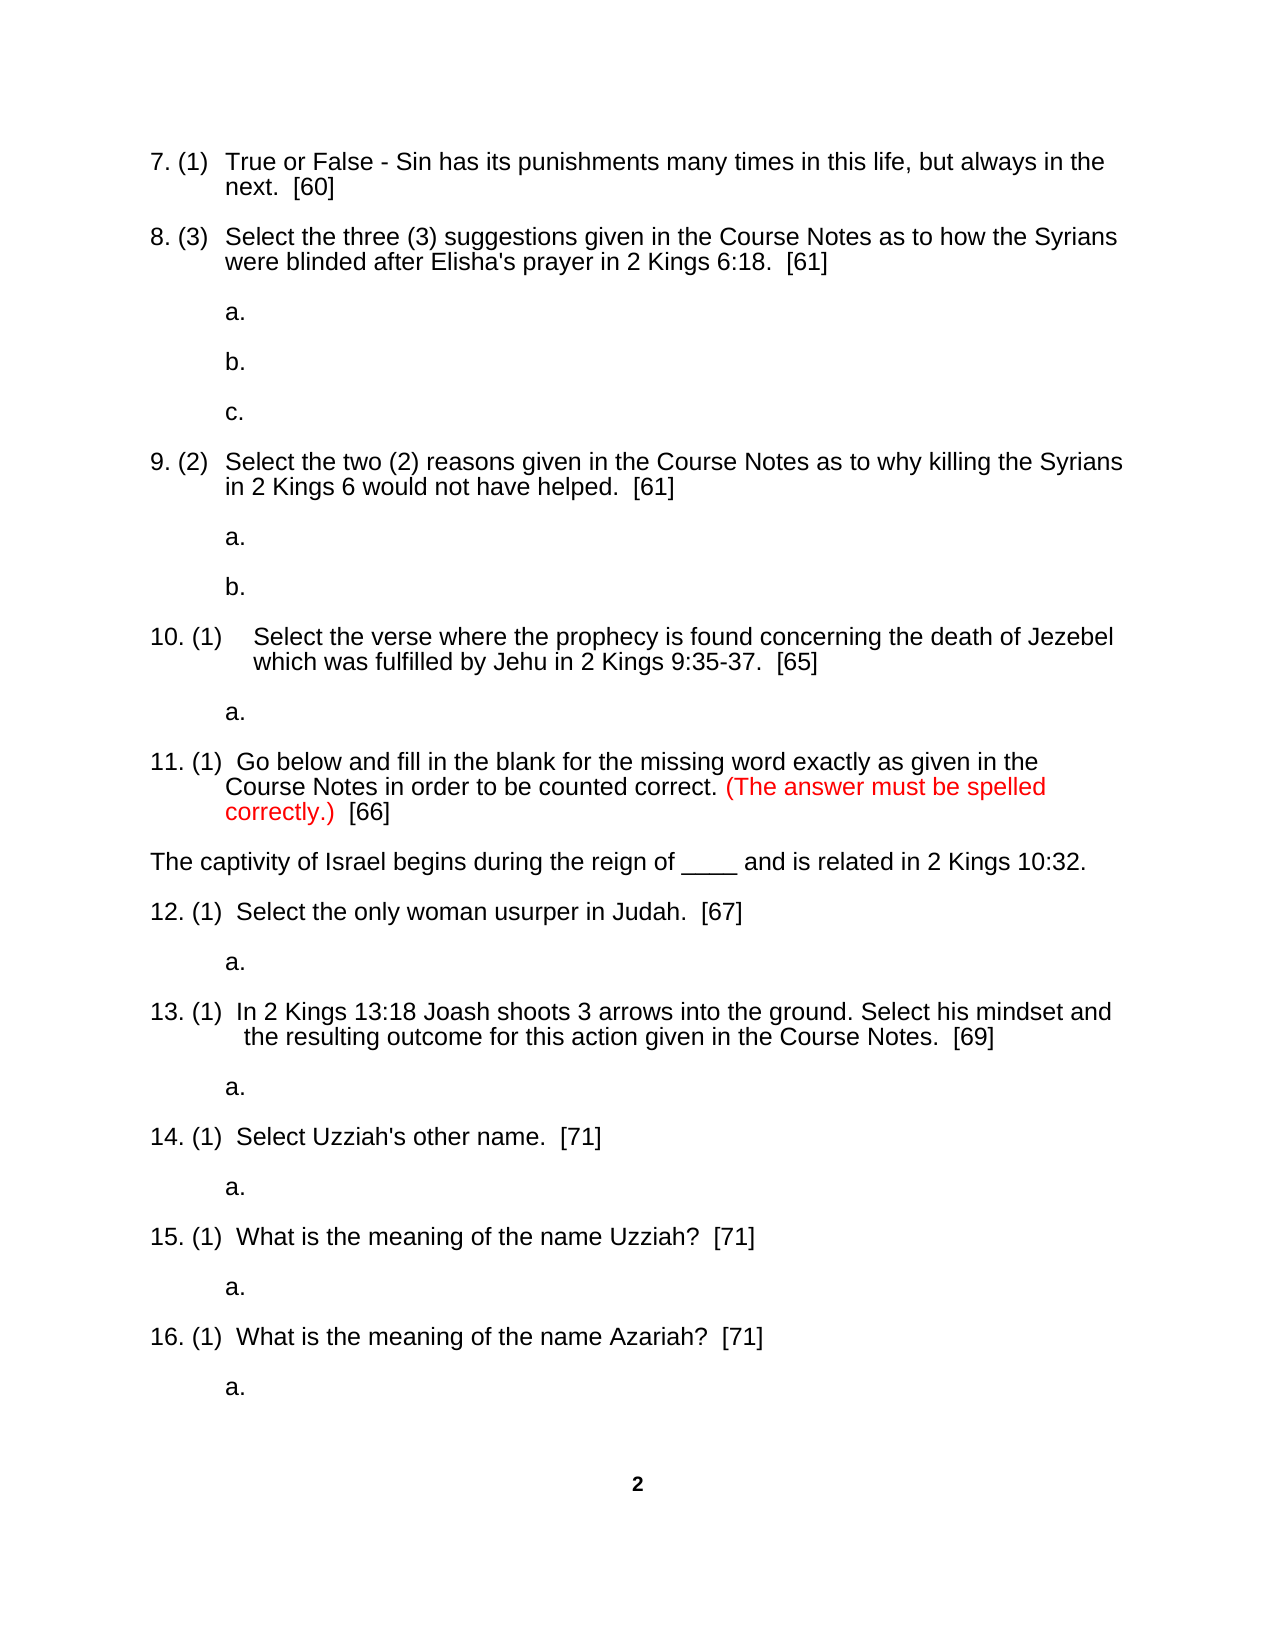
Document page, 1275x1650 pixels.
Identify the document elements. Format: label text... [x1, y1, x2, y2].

text 7. (1) True or False - Sin has its punishments many times in this life, but always in the next. [60] [150, 150, 1125, 200]
text 12. (1) Select the only woman usurper in Judah. [67] [150, 900, 1125, 925]
text 13. (1) In 2 Kings 13:18 Joash shoots 3 arrows into the ground. Select his mindset and the resulting outcome for this action given in the Course Notes. [69] [150, 1000, 1125, 1050]
text 9. (2) Select the two (2) reasons given in the Course Notes as to why killing the Syrians in 2 Kings 6 would not have helped. [61] [150, 450, 1125, 500]
text b. [150, 575, 1125, 600]
text a. [150, 300, 1125, 325]
text a. [225, 525, 1125, 550]
text a. [150, 1275, 1125, 1300]
text a. [150, 1375, 1125, 1400]
text a. [150, 700, 1125, 725]
text 10. (1) Select the verse where the prophecy is found concerning the death of Jezebel which was fulfilled by Jehu in 2 Kings 9:35-37. [65] [150, 625, 1125, 675]
text a. [150, 1175, 1125, 1200]
text c. [150, 400, 1125, 425]
text 15. (1) What is the meaning of the name Uzziah? [71] [150, 1225, 1125, 1250]
text b. [150, 350, 1125, 375]
text a. [150, 1075, 1125, 1100]
text a. [150, 950, 1125, 975]
text 14. (1) Select Uzziah's other name. [71] [150, 1125, 1125, 1150]
text The captivity of Israel begins during the reign of ____ and is related in 2 Kings 10:32. [150, 850, 1125, 875]
text 8. (3) Select the three (3) suggestions given in the Course Notes as to how the Syrians were blinded after Elisha's prayer in 2 Kings 6:18. [61] [150, 225, 1125, 275]
text 11. (1) Go below and fill in the blank for the missing word exactly as given in the Course Notes in order to be counted correct. (The answer must be spelled correctly.) [66] [150, 750, 1125, 825]
text 16. (1) What is the meaning of the name Azariah? [71] [150, 1325, 1125, 1350]
